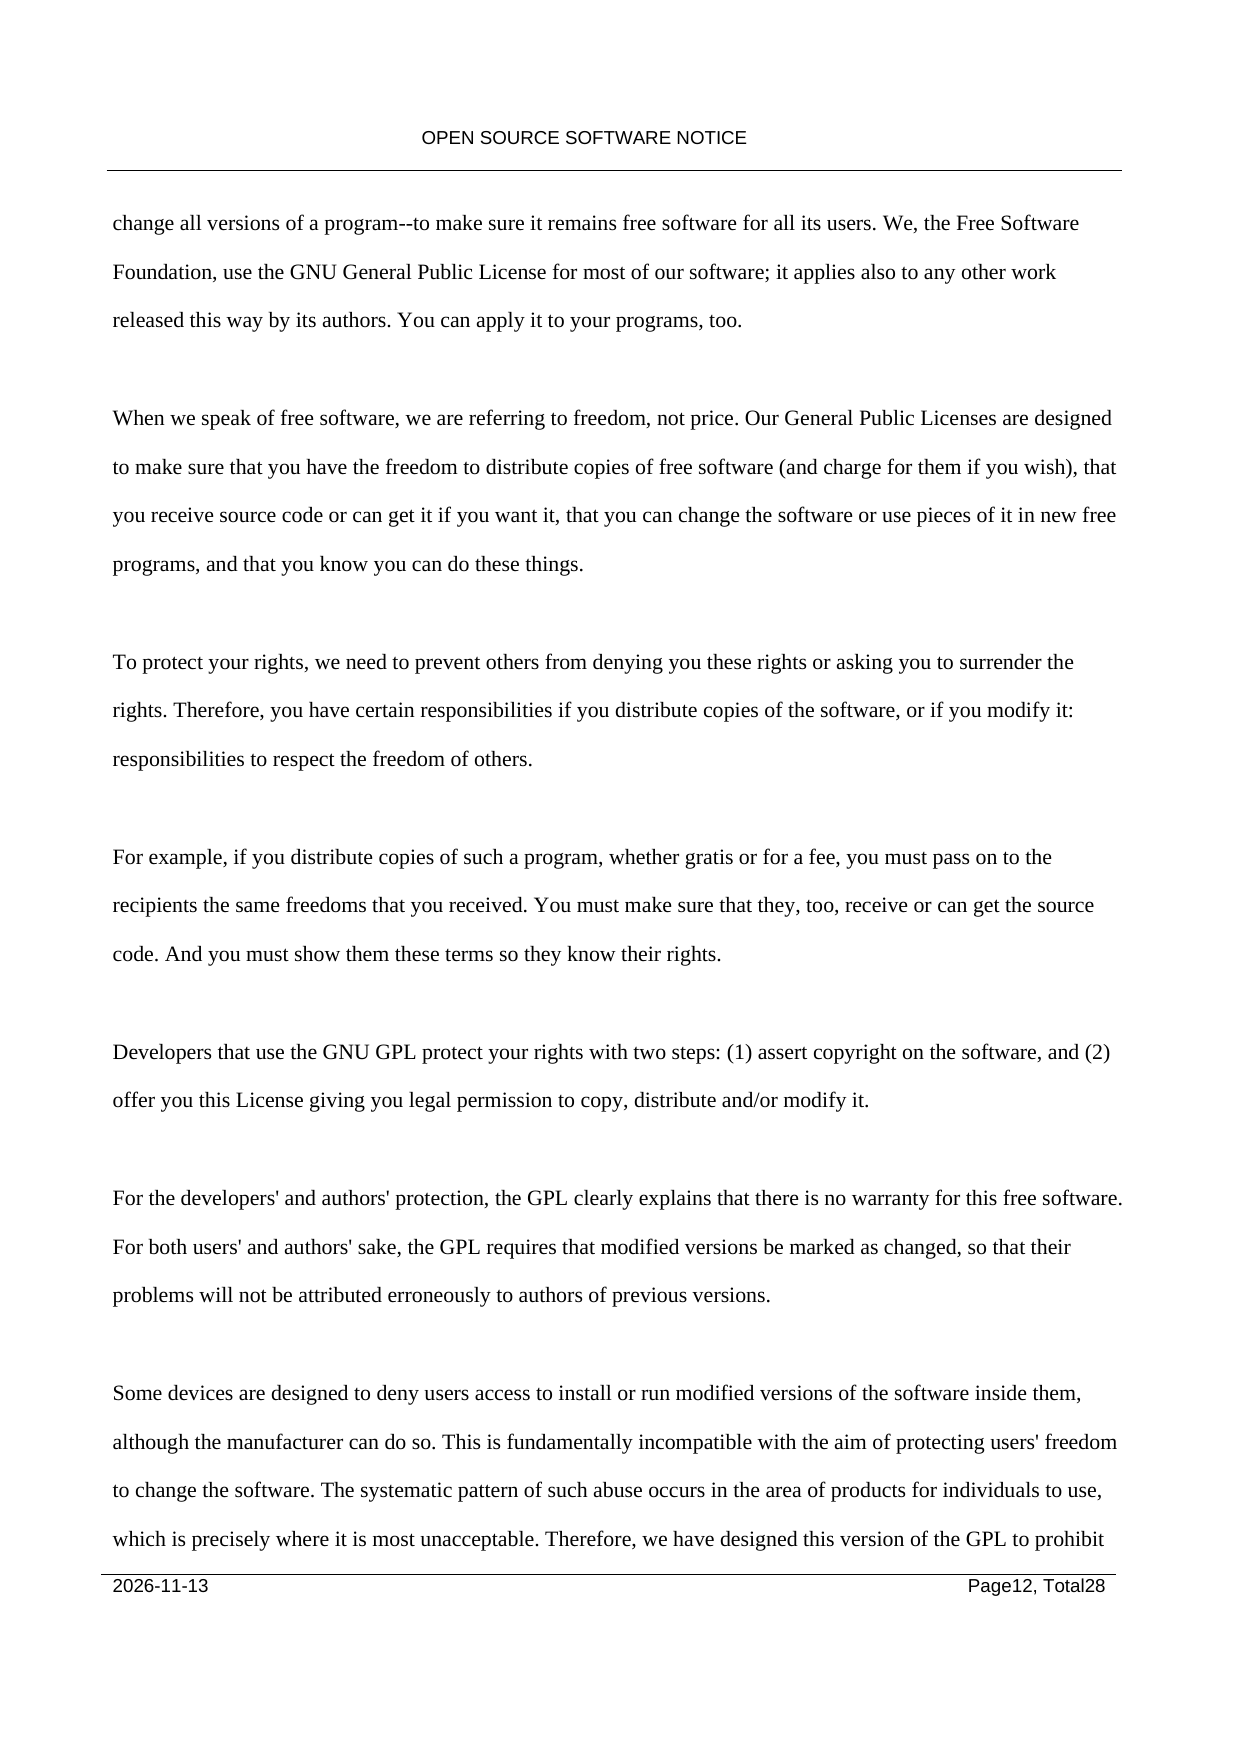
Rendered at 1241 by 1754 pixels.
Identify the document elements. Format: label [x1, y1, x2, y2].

text [112, 206, 1128, 1555]
